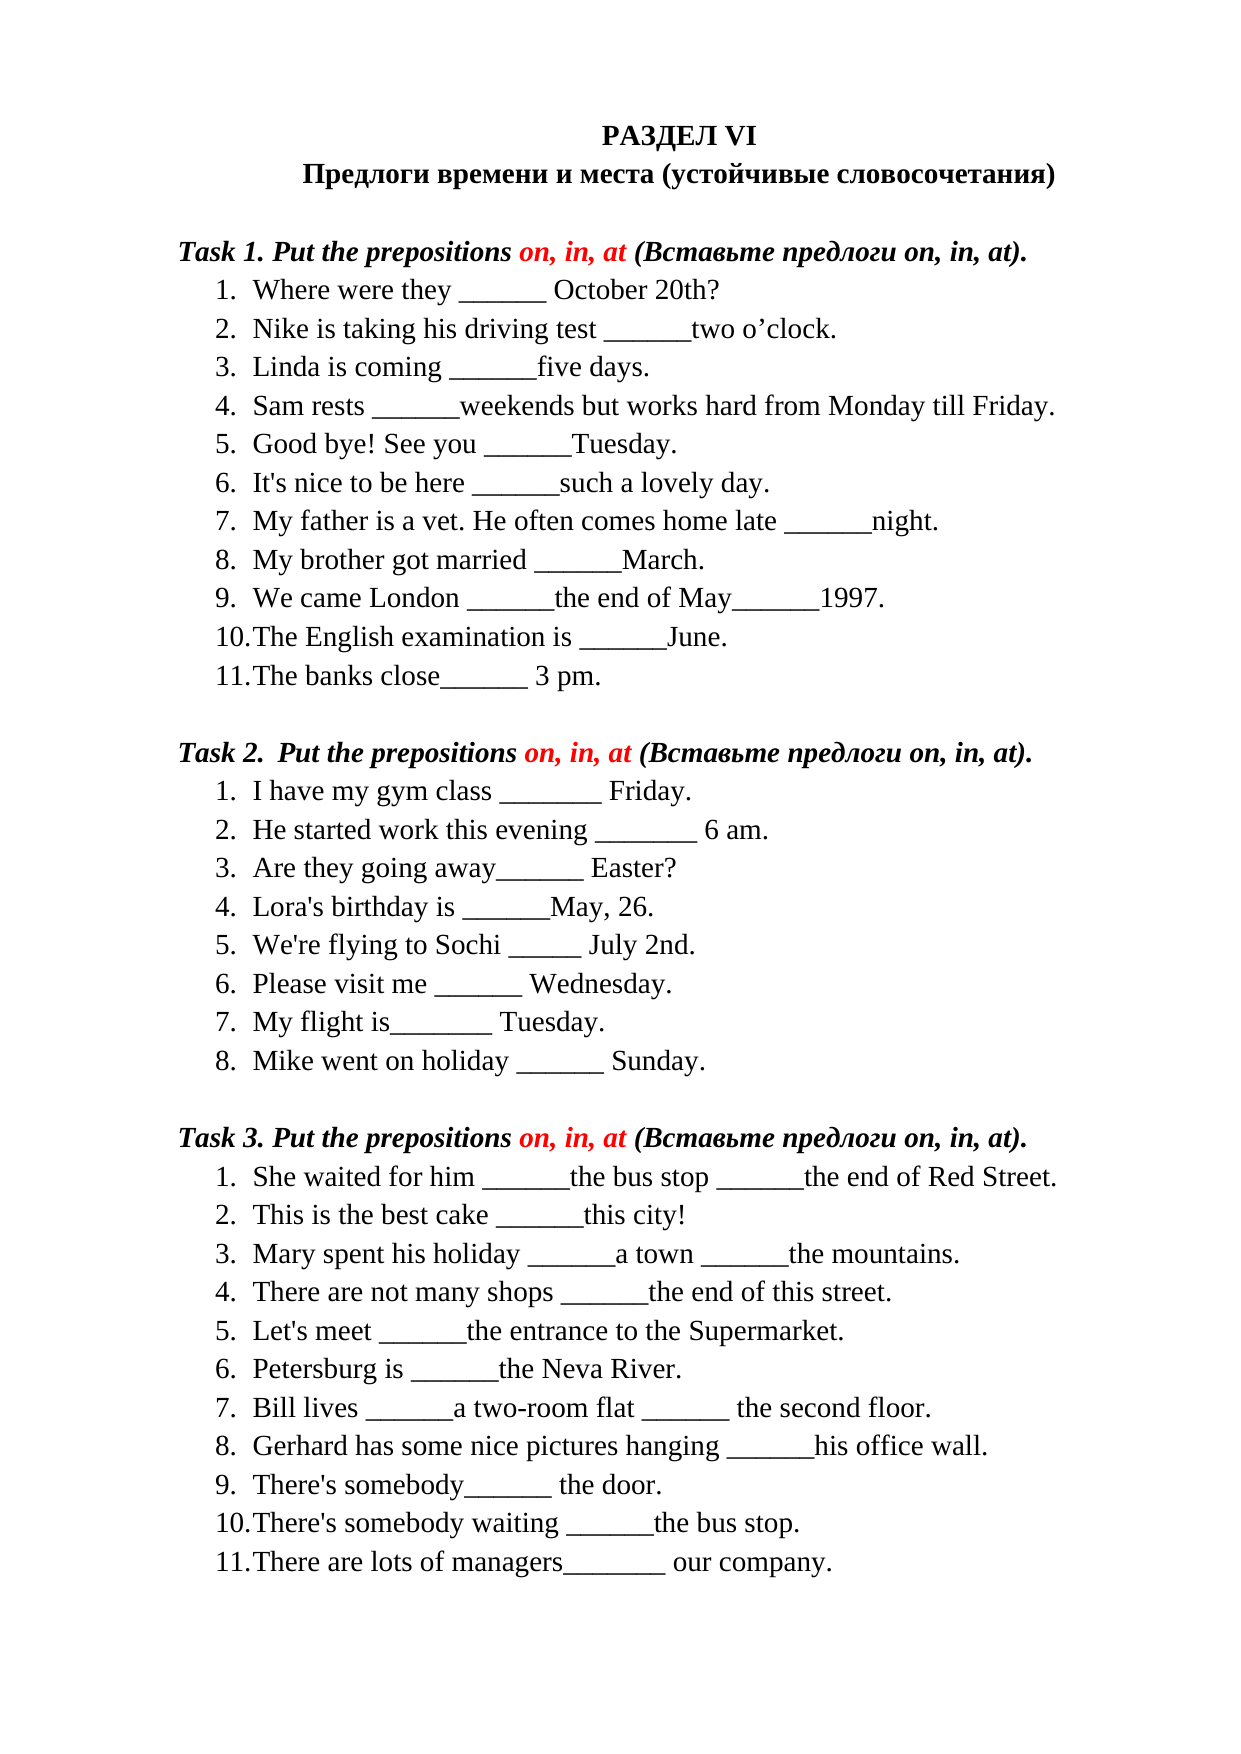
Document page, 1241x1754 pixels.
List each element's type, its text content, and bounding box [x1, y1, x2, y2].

list It's nice to be here ______such a lovely day. [215, 465, 1181, 498]
list We came London ______the end of May______1997. [215, 581, 1181, 614]
list Mike went on holiday ______ Sunday. [215, 1043, 1181, 1077]
list Lora's birthday is ______May, 26. [215, 889, 1181, 922]
text Task 1. Put the prepositions on, in, at (Вставьте предлоги on, in, at). [177, 234, 1181, 267]
list Please visit me ______ Wednesday. [215, 966, 1181, 999]
list She waited for him ______the bus stop ______the end of Red Street. [215, 1159, 1181, 1192]
list Are they going away______ Easter? [215, 850, 1181, 884]
text РАЗДЕЛ VI [177, 118, 1181, 152]
list There are lots of managers_______ our company. [215, 1544, 1181, 1578]
list The banks close______ 3 pm. [215, 658, 1181, 691]
text Task 3. Put the prepositions on, in, at (Вставьте предлоги on, in, at). [177, 1120, 1181, 1154]
list Sam rests ______weekends but works hard from Monday till Friday. [215, 388, 1181, 421]
list He started work this evening _______ 6 am. [215, 812, 1181, 845]
list My flight is_______ Tuesday. [215, 1004, 1181, 1038]
list Nike is taking his driving test ______two o’clock. [215, 311, 1181, 344]
list Gerhard has some nice pictures hanging ______his office wall. [215, 1428, 1181, 1462]
list My father is a vet. He often comes home late ______night. [215, 503, 1181, 537]
list We're flying to Sochi _____ July 2nd. [215, 927, 1181, 961]
text Task 2. Put the prepositions on, in, at (Вставьте предлоги on, in, at). [177, 735, 1181, 768]
list This is the best cake ______this city! [215, 1197, 1181, 1231]
list Petersburg is ______the Neva River. [215, 1351, 1181, 1385]
list Linda is coming ______five days. [215, 349, 1181, 383]
list The English examination is ______June. [215, 619, 1181, 653]
list I have my gym class _______ Friday. [215, 773, 1181, 807]
text Предлоги времени и места (устойчивые словосочетания) [177, 157, 1181, 190]
list There's somebody______ the door. [215, 1467, 1181, 1501]
list Mary spent his holiday ______a town ______the mountains. [215, 1236, 1181, 1269]
list Where were they ______ October 20th? [215, 272, 1181, 306]
list My brother got married ______March. [215, 542, 1181, 576]
list Good bye! See you ______Tuesday. [215, 426, 1181, 460]
list Bill lives ______a two-room flat ______ the second floor. [215, 1390, 1181, 1423]
list There are not many shops ______the end of this street. [215, 1274, 1181, 1308]
list There's somebody waiting ______the bus stop. [215, 1506, 1181, 1539]
list Let's meet ______the entrance to the Supermarket. [215, 1313, 1181, 1346]
